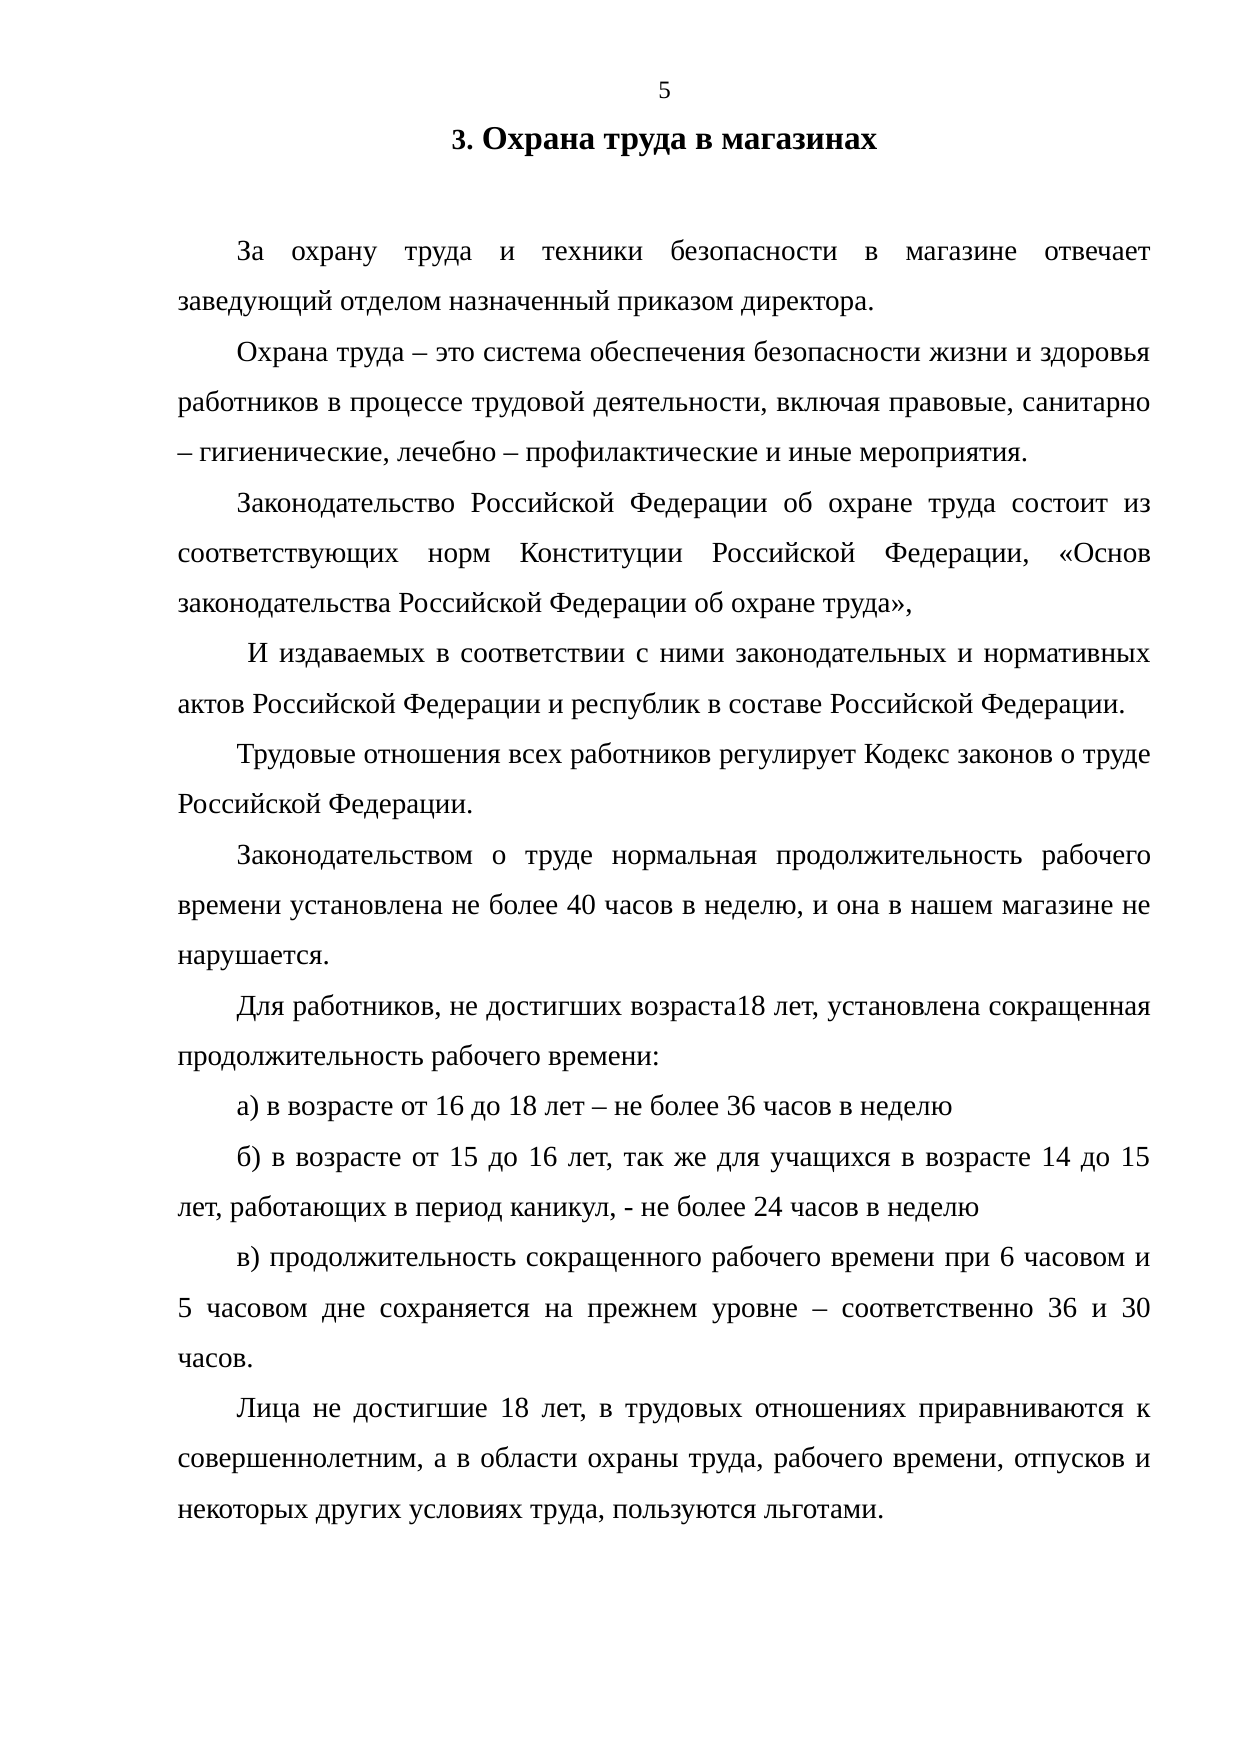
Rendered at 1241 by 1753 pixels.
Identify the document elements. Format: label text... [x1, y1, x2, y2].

text Лица не достигшие 18 лет, в трудовых отношениях приравниваются к совершеннолетним, а в области охраны труда, рабочего времени, отпусков и некоторых других условиях труда, пользуются льготами. [177, 1390, 1152, 1524]
text Для работников, не достигших возраста18 лет, установлена сокращенная продолжительность рабочего времени: [177, 988, 1152, 1072]
text а) в возрасте от 16 до 18 лет – не более 36 часов в неделю [177, 1088, 1152, 1122]
text Трудовые отношения всех работников регулирует Кодекс законов о труде Российской Федерации. [177, 736, 1152, 820]
text За охрану труда и техники безопасности в магазине отвечает заведующий отделом назначенный приказом директора. [177, 233, 1152, 317]
text И издаваемых в соответствии с ними законодательных и нормативных актов Российской Федерации и республик в составе Российской Федерации. [177, 636, 1152, 719]
text б) в возрасте от 15 до 16 лет, так же для учащихся в возрасте 14 до 15 лет, работающих в период каникул, - не более 24 часов в неделю [177, 1139, 1152, 1223]
text в) продолжительность сокращенного рабочего времени при 6 часовом и 5 часовом дне сохраняется на прежнем уровне – соответственно 36 и 30 часов. [177, 1239, 1152, 1373]
text Законодательство Российской Федерации об охране труда состоит из соответствующих норм Конституции Российской Федерации, «Основ законодательства Российской Федерации об охране труда», [177, 485, 1152, 619]
text Охрана труда – это система обеспечения безопасности жизни и здоровья работников в процессе трудовой деятельности, включая правовые, санитарно – гигиенические, лечебно – профилактические и иные мероприятия. [177, 334, 1152, 468]
text 3. Охрана труда в магазинах [177, 118, 1152, 156]
text Законодательством о труде нормальная продолжительность рабочего времени установлена не более 40 часов в неделю, и она в нашем магазине не нарушается. [177, 837, 1152, 971]
